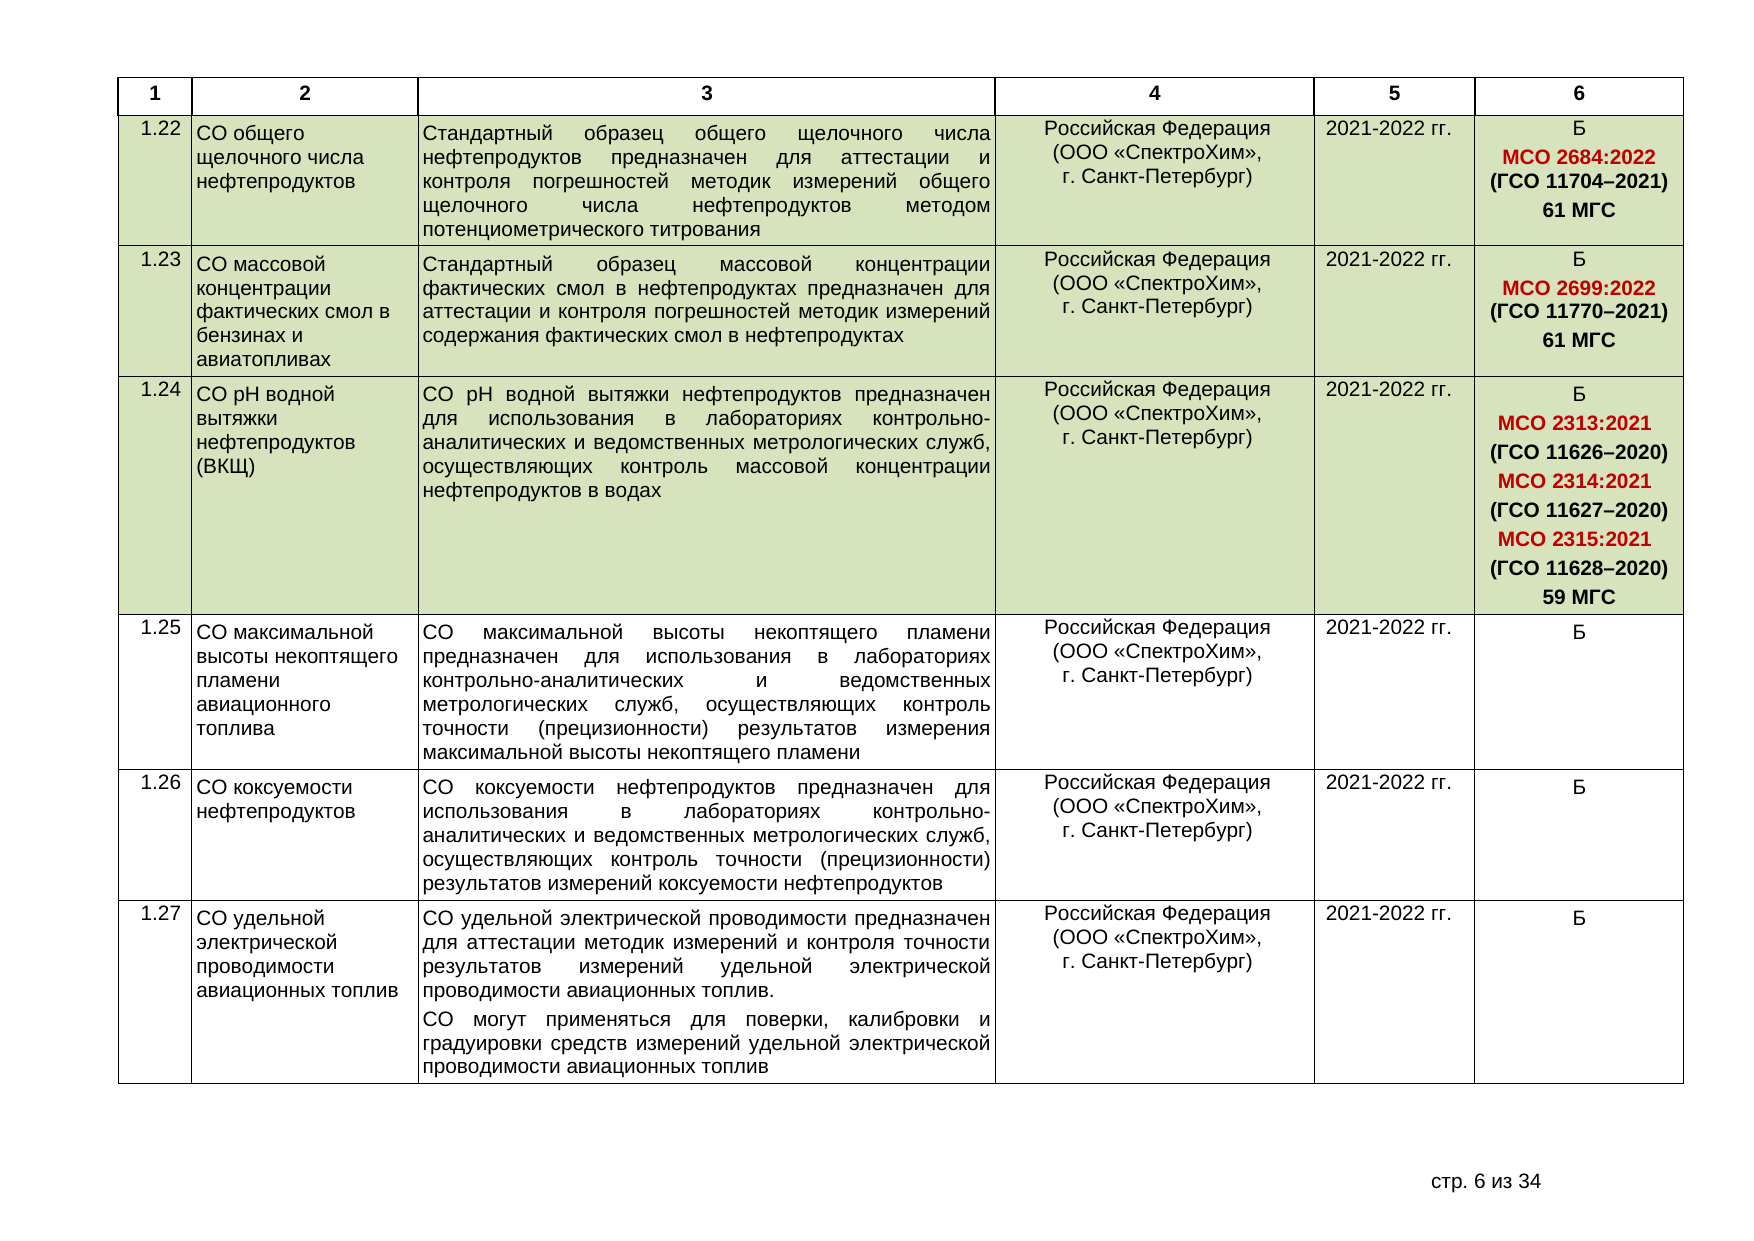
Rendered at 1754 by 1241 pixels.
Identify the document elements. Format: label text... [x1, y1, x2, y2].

table_cell СО удельной электрической проводимости авиационных топлив [192, 901, 418, 1083]
table_header 1 [119, 78, 191, 114]
table_cell Российская Федерация (ООО «СпектроХим», г. Санкт-Петербург) [996, 615, 1314, 769]
table_cell 2021-2022 гг. [1315, 770, 1474, 899]
table_cell Российская Федерация (ООО «СпектроХим», г. Санкт-Петербург) [996, 770, 1314, 899]
table_cell СО удельной электрической проводимости предназначен для аттестации методик измерений и контроля точности результатов измерений удельной электрической проводимости авиационных топлив. СО могут применяться для поверки, калибровки и градуировки средств измерений удельной электрической проводимости авиационных топлив [419, 901, 995, 1083]
table_cell 2021-2022 гг. [1315, 246, 1474, 376]
table_header 2 [193, 78, 417, 114]
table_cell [996, 901, 1314, 1083]
table_header 5 [1315, 78, 1474, 114]
table_cell СО рН водной вытяжки нефтепродуктов (ВКЩ) [192, 377, 418, 614]
table_cell 1.27 [119, 901, 191, 1083]
table_cell СО коксуемости нефтепродуктов предназначен для использования в лабораториях контрольно-аналитических и ведомственных метрологических служб, осуществляющих контроль точности (прецизионности) результатов измерений коксуемости нефтепродуктов [419, 770, 995, 899]
table_cell Стандартный образец массовой концентрации фактических смол в нефтепродуктах предназначен для аттестации и контроля погрешностей методик измерений содержания фактических смол в нефтепродуктах [419, 246, 995, 376]
table_header 4 [996, 78, 1313, 114]
table_cell Стандартный образец общего щелочного числа нефтепродуктов предназначен для аттестации и контроля погрешностей методик измерений общего щелочного числа нефтепродуктов методом потенциометрического титрования [419, 116, 995, 245]
table_cell 1.25 [119, 615, 191, 769]
table_header 3 [419, 78, 994, 114]
table_cell 1.23 [119, 246, 191, 376]
table_cell СО коксуемости нефтепродуктов [192, 770, 418, 899]
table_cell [996, 116, 1314, 245]
table_cell Б [1475, 770, 1683, 899]
table_cell Российская Федерация (ООО «СпектроХим», г. Санкт-Петербург) [996, 377, 1314, 614]
table_cell 2021-2022 гг. [1315, 116, 1474, 245]
table_cell 1.26 [119, 770, 191, 899]
table_cell Б МСО 2684:2022 (ГСО 11704–2021) 61 МГС [1475, 116, 1683, 245]
table_cell 2021-2022 гг. [1315, 615, 1474, 769]
table_cell СО максимальной высоты некоптящего пламени предназначен для использования в лабораториях контрольно-аналитических и ведомственных метрологических служб, осуществляющих контроль точности (прецизионности) результатов измерения максимальной высоты некоптящего пламени [419, 615, 995, 769]
table_cell СО общего щелочного числа нефтепродуктов [192, 116, 418, 245]
table_cell Б [1475, 615, 1683, 769]
table_cell 1.24 [119, 377, 191, 614]
table_cell 1.22 [119, 116, 191, 245]
table_cell Б [1475, 901, 1683, 1083]
table_cell СО рН водной вытяжки нефтепродуктов предназначен для использования в лабораториях контрольно-аналитических и ведомственных метрологических служб, осуществляющих контроль массовой концентрации нефтепродуктов в водах [419, 377, 995, 614]
table_cell СО массовой концентрации фактических смол в бензинах и авиатопливах [192, 246, 418, 376]
table_cell Б МСО 2313:2021 (ГСО 11626–2020) МСО 2314:2021 (ГСО 11627–2020) МСО 2315:2021 (ГСО 11628–2020) 59 МГС [1475, 377, 1683, 614]
table_cell 2021-2022 гг. [1315, 901, 1474, 1083]
table_cell СО максимальной высоты некоптящего пламени авиационного топлива [192, 615, 418, 769]
table_cell Б МСО 2699:2022 (ГСО 11770–2021) 61 МГС [1475, 246, 1683, 376]
table_cell Российская Федерация (ООО «СпектроХим», г. Санкт-Петербург) [996, 246, 1314, 376]
table_cell 2021-2022 гг. [1315, 377, 1474, 614]
table_header 6 [1476, 78, 1683, 114]
